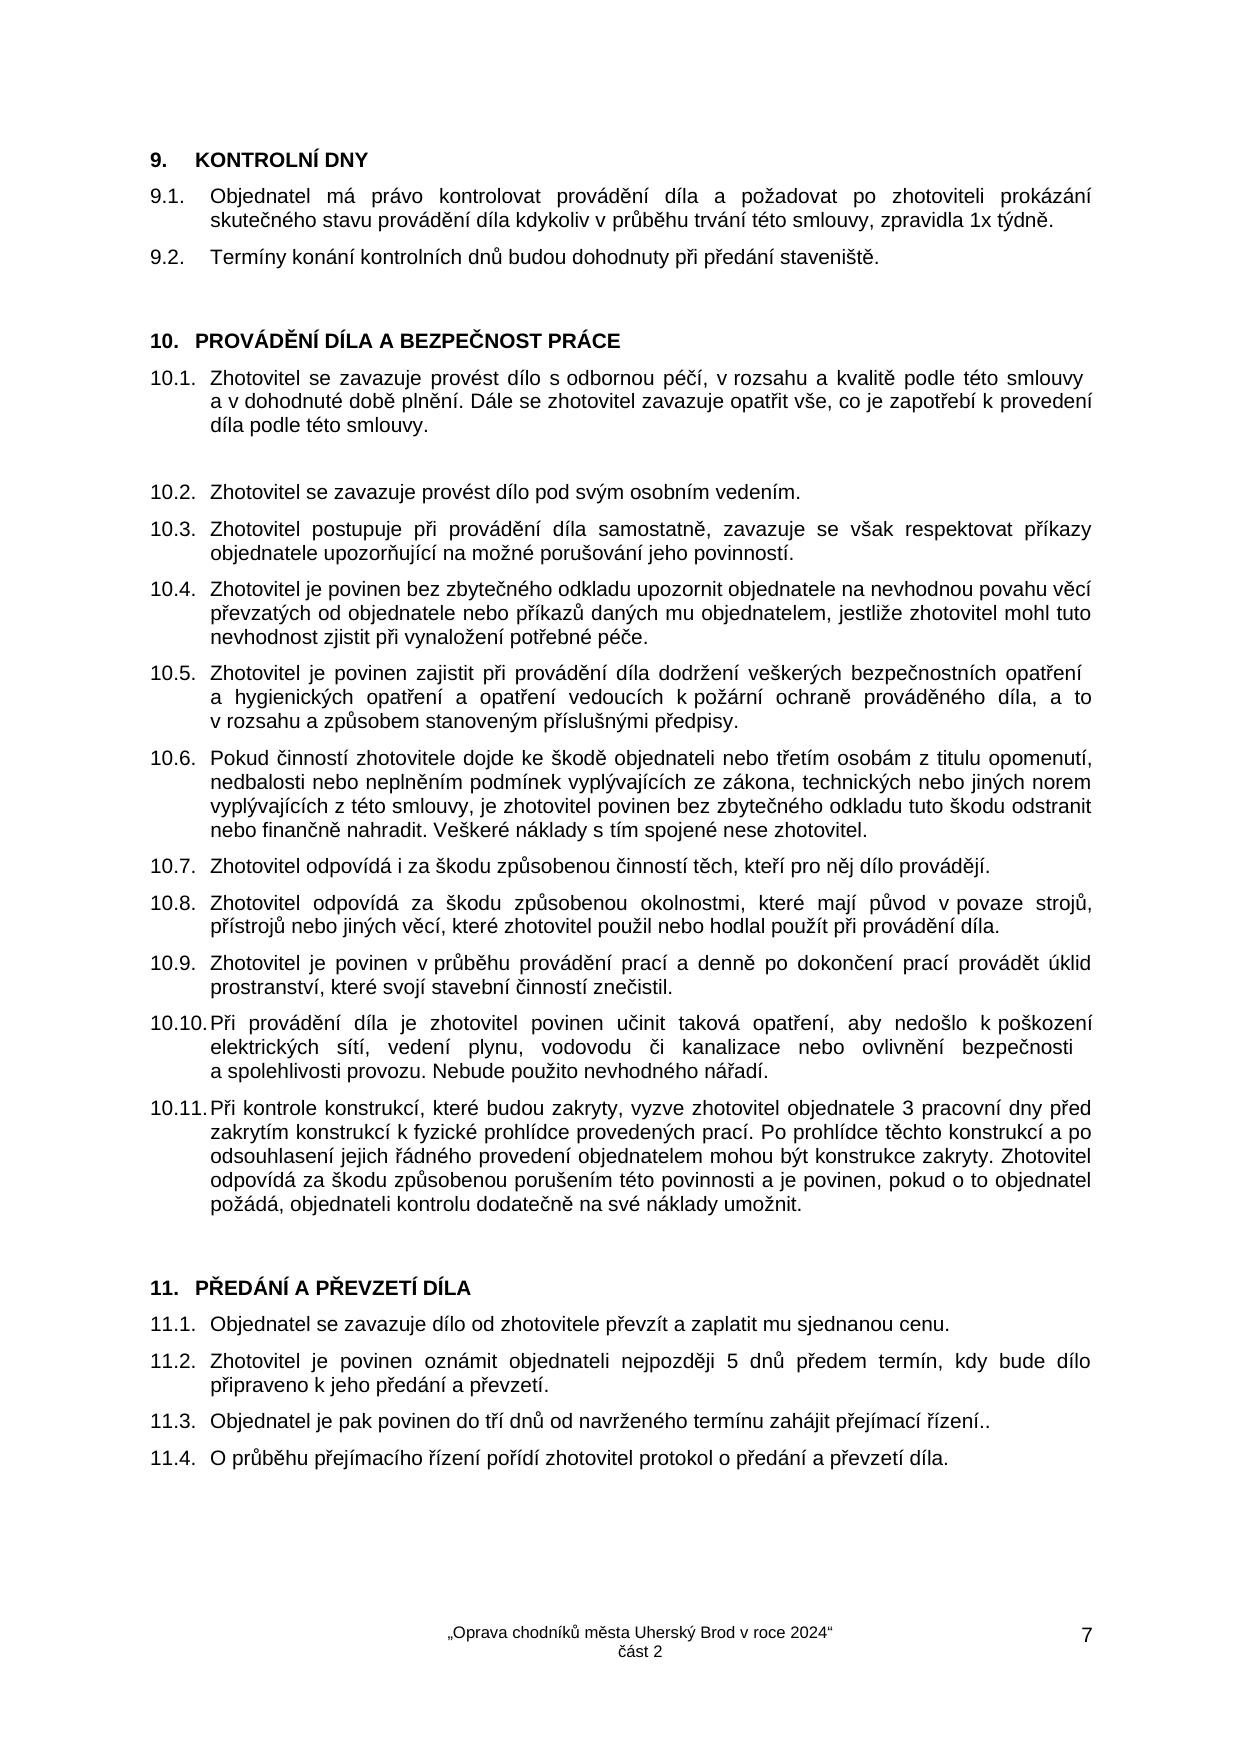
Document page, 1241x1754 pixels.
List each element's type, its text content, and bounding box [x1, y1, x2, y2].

subtitle Zhotovitel se zavazuje provést dílo s odbornou péčí, v rozsahu a kvalitě podle této smlouvy a v dohodnuté době plnění. Dále se zhotovitel zavazuje opatřit vše, co je zapotřebí k provedení díla podle této smlouvy. [150, 365, 1093, 437]
subtitle Zhotovitel se zavazuje provést dílo pod svým osobním vedením. [150, 480, 1093, 504]
subtitle KONTROLNÍ DNY [150, 148, 1093, 172]
subtitle Zhotovitel odpovídá za škodu způsobenou okolnostmi, které mají původ v povaze strojů, přístrojů nebo jiných věcí, které zhotovitel použil nebo hodlal použít při provádění díla. [150, 890, 1093, 938]
subtitle Zhotovitel odpovídá i za škodu způsobenou činností těch, kteří pro něj dílo provádějí. [150, 854, 1093, 878]
subtitle Zhotovitel je povinen bez zbytečného odkladu upozornit objednatele na nevhodnou povahu věcí převzatých od objednatele nebo příkazů daných mu objednatelem, jestliže zhotovitel mohl tuto nevhodnost zjistit při vynaložení potřebné péče. [150, 577, 1093, 649]
subtitle Zhotovitel je povinen v průběhu provádění prací a denně po dokončení prací provádět úklid prostranství, které svojí stavební činností znečistil. [150, 951, 1093, 999]
subtitle Při provádění díla je zhotovitel povinen učinit taková opatření, aby nedošlo k poškození elektrických sítí, vedení plynu, vodovodu či kanalizace nebo ovlivnění bezpečnosti a spolehlivosti provozu. Nebude použito nevhodného nářadí. [150, 1011, 1093, 1083]
subtitle Objednatel má právo kontrolovat provádění díla a požadovat po zhotoviteli prokázání skutečného stavu provádění díla kdykoliv v průběhu trvání této smlouvy, zpravidla 1x týdně. [150, 184, 1093, 232]
subtitle Termíny konání kontrolních dnů budou dohodnuty při předání staveniště. [150, 244, 1093, 268]
subtitle Pokud činností zhotovitele dojde ke škodě objednateli nebo třetím osobám z titulu opomenutí, nedbalosti nebo neplněním podmínek vyplývajících ze zákona, technických nebo jiných norem vyplývajících z této smlouvy, je zhotovitel povinen bez zbytečného odkladu tuto škodu odstranit nebo finančně nahradit. Veškeré náklady s tím spojené nese zhotovitel. [150, 746, 1093, 841]
subtitle Předání a převzetí díla [150, 1276, 1093, 1300]
subtitle Objednatel je pak povinen do tří dnů od navrženého termínu zahájit přejímací řízení.. [150, 1409, 1093, 1433]
subtitle Objednatel se zavazuje dílo od zhotovitele převzít a zaplatit mu sjednanou cenu. [150, 1312, 1093, 1336]
subtitle Zhotovitel je povinen oznámit objednateli nejpozději 5 dnů předem termín, kdy bude dílo připraveno k jeho předání a převzetí. [150, 1349, 1093, 1397]
subtitle Zhotovitel postupuje při provádění díla samostatně, zavazuje se však respektovat příkazy objednatele upozorňující na možné porušování jeho povinností. [150, 516, 1093, 564]
subtitle Provádění díla a bezpečnost práce [150, 329, 1093, 353]
subtitle O průběhu přejímacího řízení pořídí zhotovitel protokol o předání a převzetí díla. [150, 1446, 1093, 1469]
subtitle Zhotovitel je povinen zajistit při provádění díla dodržení veškerých bezpečnostních opatření a hygienických opatření a opatření vedoucích k požární ochraně prováděného díla, a to v rozsahu a způsobem stanoveným příslušnými předpisy. [150, 661, 1093, 733]
subtitle Při kontrole konstrukcí, které budou zakryty, vyzve zhotovitel objednatele 3 pracovní dny před zakrytím konstrukcí k fyzické prohlídce provedených prací. Po prohlídce těchto konstrukcí a po odsouhlasení jejich řádného provedení objednatelem mohou být konstrukce zakryty. Zhotovitel odpovídá za škodu způsobenou porušením této povinnosti a je povinen, pokud o to objednatel požádá, objednateli kontrolu dodatečně na své náklady umožnit. [150, 1096, 1093, 1215]
